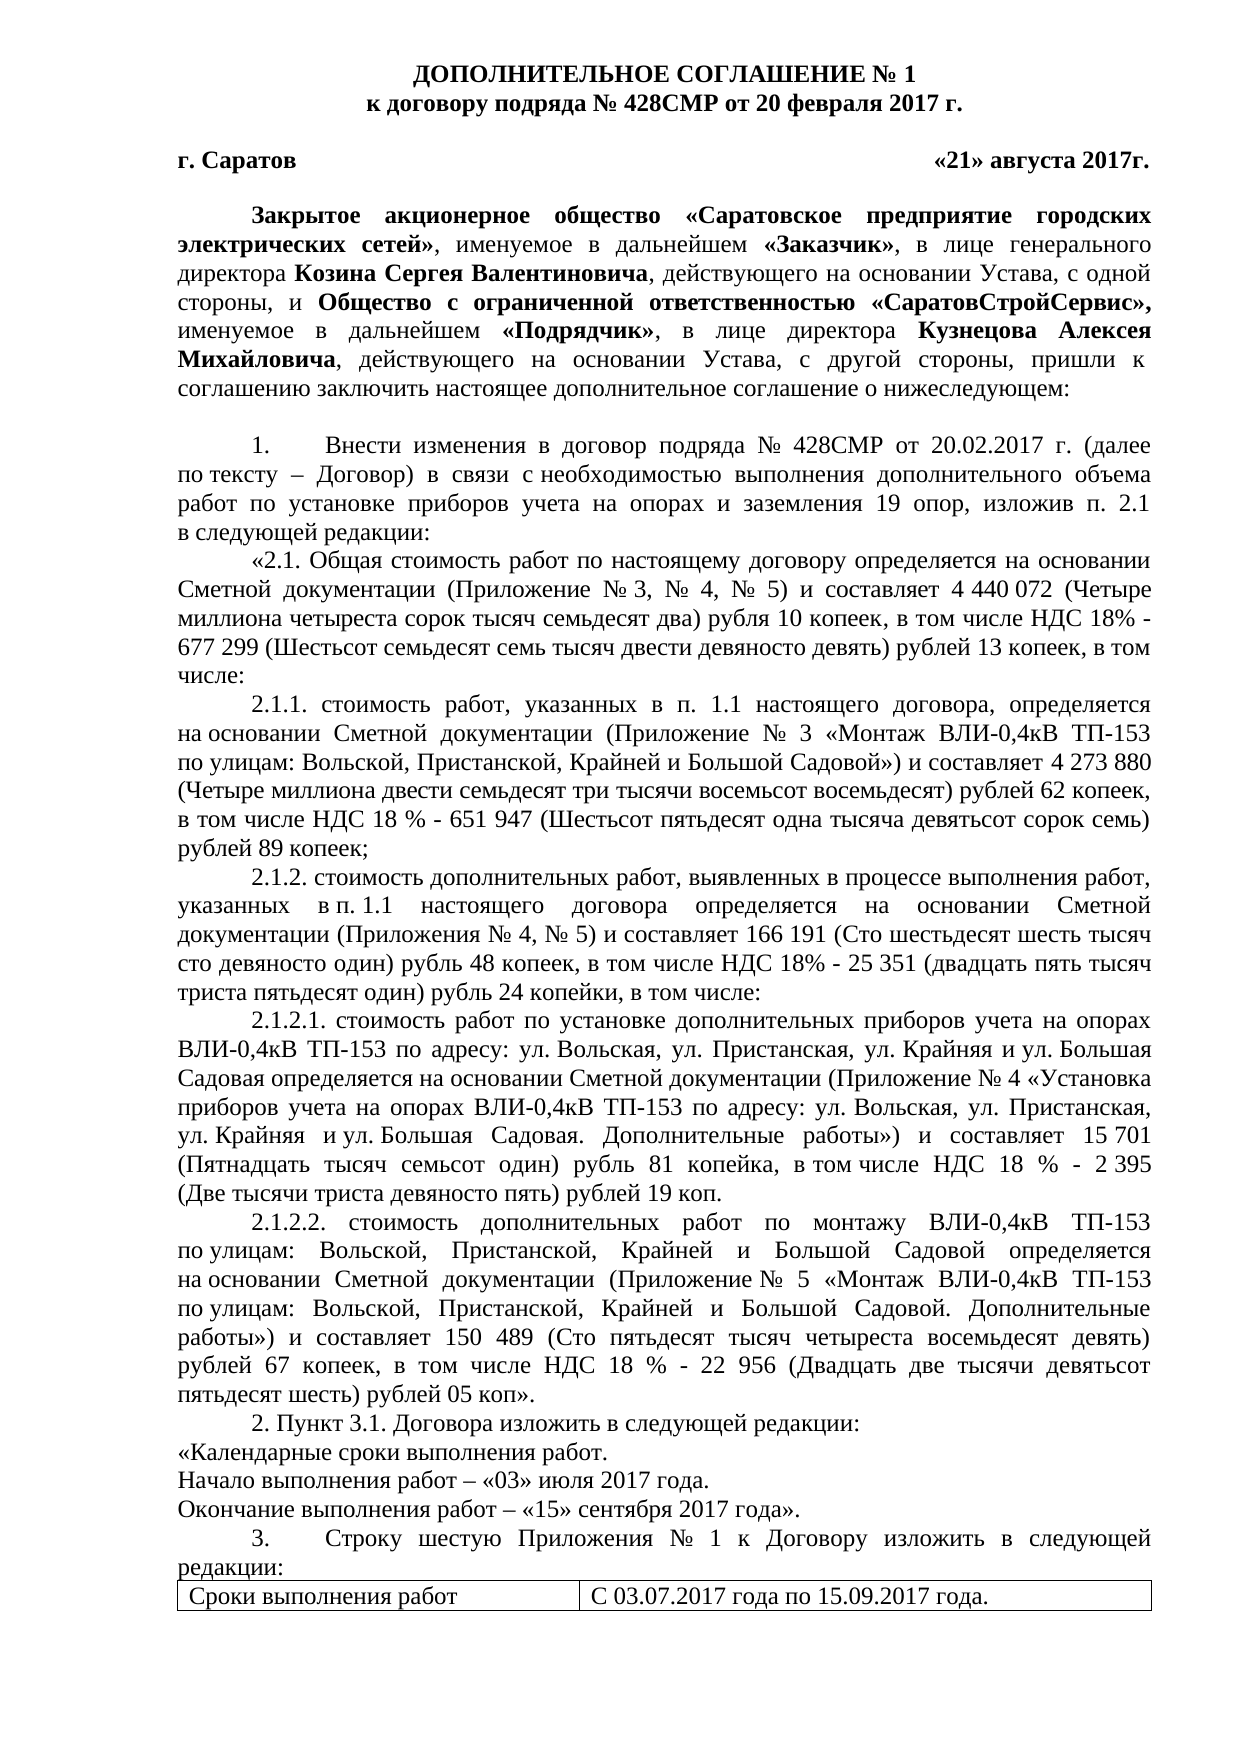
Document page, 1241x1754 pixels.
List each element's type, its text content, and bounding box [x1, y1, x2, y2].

text г. Саратов «21» августа 2017г. [177, 145, 1152, 174]
table_header Сроки выполнения работ [178, 1581, 579, 1610]
list 2.1.2.1. стоимость работ по установке дополнительных приборов учета на опорах ВЛИ-0,4кВ ТП-153 по адресу: ул. Вольская, ул. Пристанская, ул. Крайняя и ул. Большая Садовая определяется на основании Сметной документации (Приложение № 4 «Установка приборов учета на опорах ВЛИ-0,4кВ ТП-153 по адресу: ул. Вольская, ул. Пристанская, ул. Крайняя и ул. Большая Садовая. Дополнительные работы») и составляет 15 701 (Пятнадцать тысяч семьсот один) рубль 81 копейка, в том числе НДС 18 % - 2 395 (Две тысячи триста девяносто пять) рублей 19 коп. [177, 1005, 1152, 1207]
text Начало выполнения работ – «03» июля 2017 года. [177, 1465, 1152, 1494]
text Закрытое акционерное общество «Саратовское предприятие городских электрических сетей», именуемое в дальнейшем «Заказчик», в лице генерального директора Козина Сергея Валентиновича, действующего на основании Устава, с одной стороны, и Общество с ограниченной ответственностью «СаратовСтройСервис», именуемое в дальнейшем «Подрядчик», в лице директора Кузнецова Алексея Михайловича, действующего на основании Устава, с другой стороны, пришли к соглашению заключить настоящее дополнительное соглашение о нижеследующем: [177, 200, 1152, 402]
text «Календарные сроки выполнения работ. [177, 1437, 1152, 1465]
text 2. Пункт 3.1. Договора изложить в следующей редакции: [177, 1408, 1152, 1437]
text Окончание выполнения работ – «15» сентября 2017 года». [177, 1494, 1152, 1523]
table_header С 03.07.2017 года по 15.09.2017 года. [580, 1581, 1151, 1610]
title к договору подряда № 428СМР от 20 февраля 2017 г. [177, 88, 1152, 117]
text 2.1.1. стоимость работ, указанных в п. 1.1 настоящего договора, определяется на основании Сметной документации (Приложение № 3 «Монтаж ВЛИ-0,4кВ ТП-153 по улицам: Вольской, Пристанской, Крайней и Большой Садовой») и составляет 4 273 880 (Четыре миллиона двести семьдесят три тысячи восемьсот восемьдесят) рублей 62 копеек, в том числе НДС 18 % - 651 947 (Шестьсот пятьдесят одна тысяча девятьсот сорок семь) рублей 89 копеек; [177, 689, 1152, 862]
title ДОПОЛНИТЕЛЬНОЕ СОГЛАШЕНИЕ № 1 [177, 59, 1152, 88]
list 2.1.2. стоимость дополнительных работ, выявленных в процессе выполнения работ, указанных в п. 1.1 настоящего договора определяется на основании Сметной документации (Приложения № 4, № 5) и составляет 166 191 (Сто шестьдесят шесть тысяч сто девяносто один) рубль 48 копеек, в том числе НДС 18% - 25 351 (двадцать пять тысяч триста пятьдесят один) рубль 24 копейки, в том числе: [177, 862, 1152, 1005]
list Внести изменения в договор подряда № 428СМР от 20.02.2017 г. (далее по тексту – Договор) в связи с необходимостью выполнения дополнительного объема работ по установке приборов учета на опорах и заземления 19 опор, изложив п. 2.1 в следующей редакции: [177, 430, 1152, 545]
list Строку шестую Приложения № 1 к Договору изложить в следующей редакции: [177, 1523, 1152, 1580]
list 2.1.2.2. стоимость дополнительных работ по монтажу ВЛИ-0,4кВ ТП-153 по улицам: Вольской, Пристанской, Крайней и Большой Садовой определяется на основании Сметной документации (Приложение № 5 «Монтаж ВЛИ-0,4кВ ТП-153 по улицам: Вольской, Пристанской, Крайней и Большой Садовой. Дополнительные работы») и составляет 150 489 (Сто пятьдесят тысяч четыреста восемьдесят девять) рублей 67 копеек, в том числе НДС 18 % - 22 956 (Двадцать две тысячи девятьсот пятьдесят шесть) рублей 05 коп». [177, 1207, 1152, 1408]
list «2.1. Общая стоимость работ по настоящему договору определяется на основании Сметной документации (Приложение № 3, № 4, № 5) и составляет 4 440 072 (Четыре миллиона четыреста сорок тысяч семьдесят два) рубля 10 копеек, в том числе НДС 18% - 677 299 (Шестьсот семьдесят семь тысяч двести девяносто девять) рублей 13 копеек, в том числе: [177, 545, 1152, 689]
